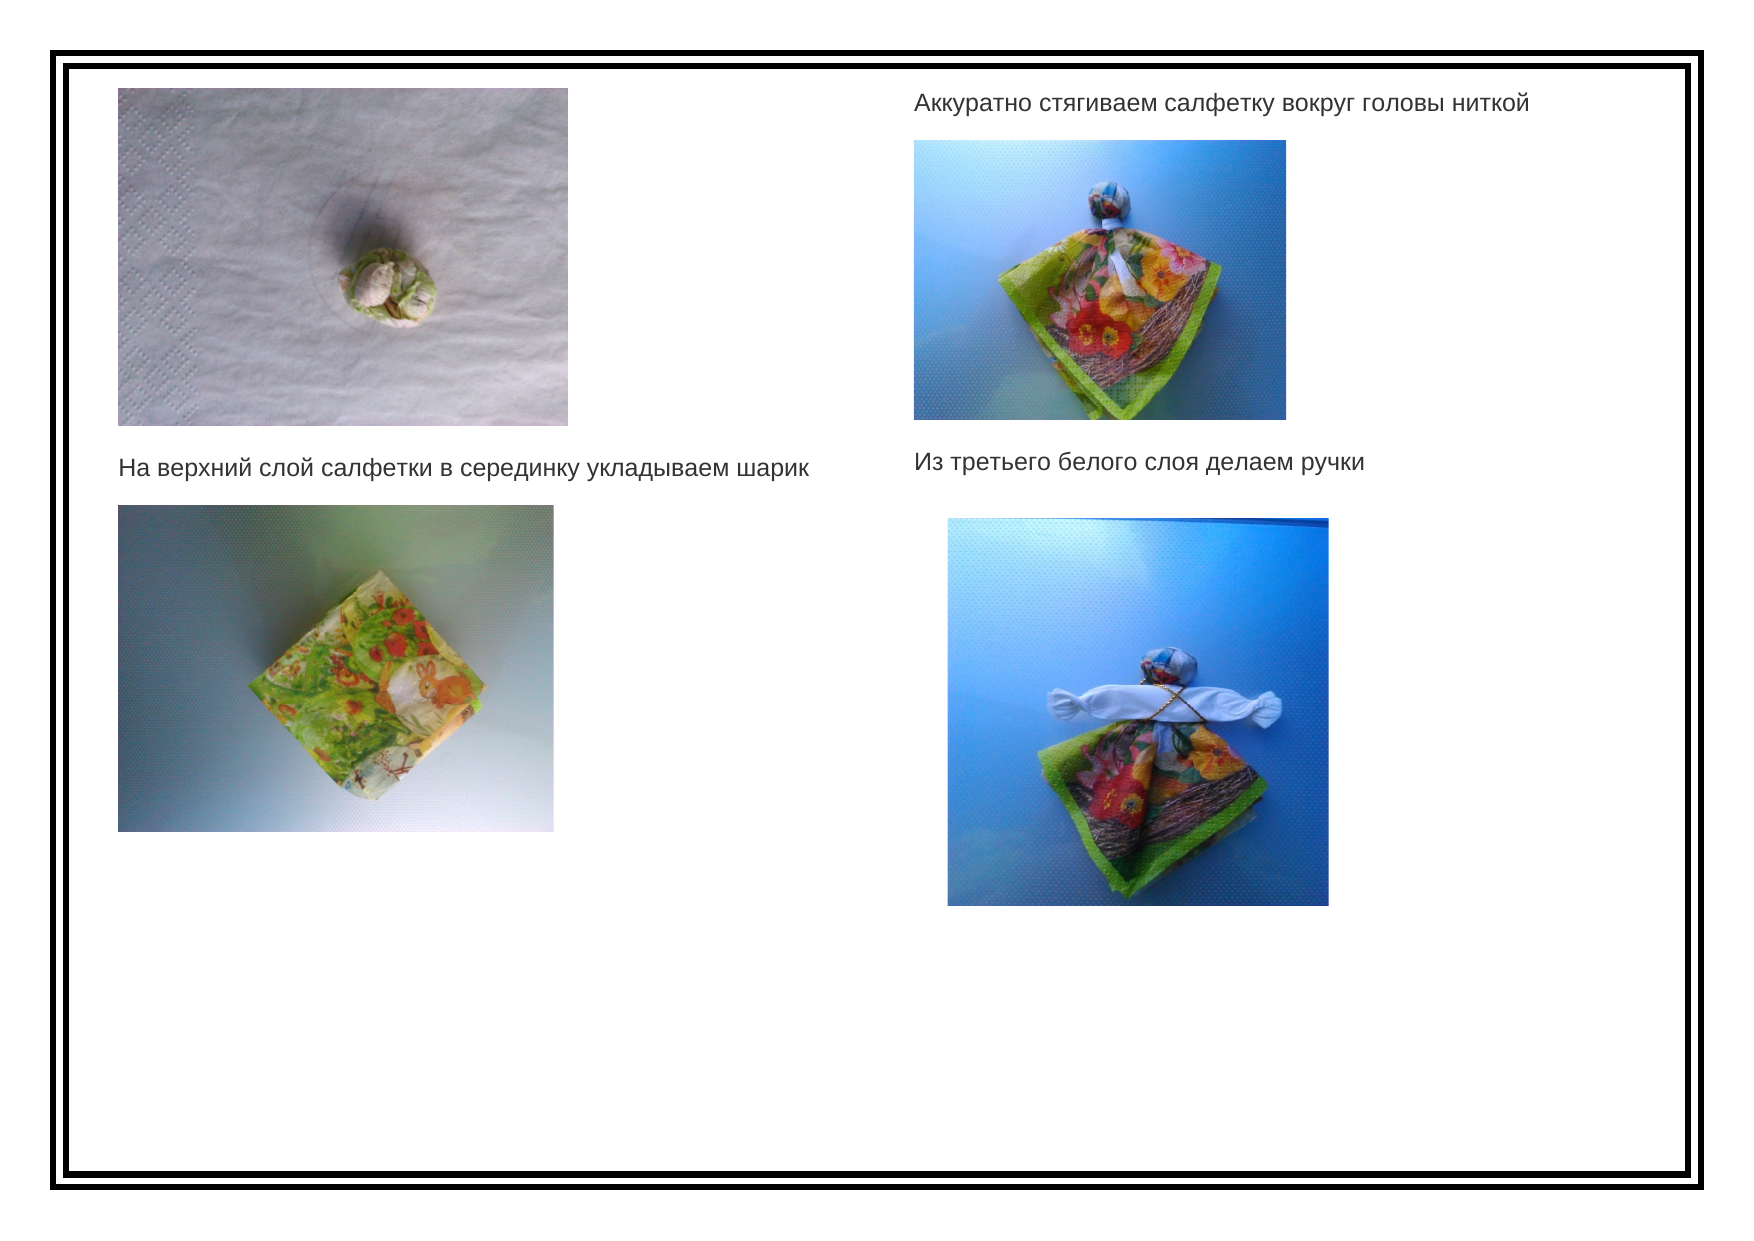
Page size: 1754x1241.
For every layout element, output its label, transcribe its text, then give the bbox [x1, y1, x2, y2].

picture [118, 505, 554, 832]
text На верхний слой салфетки в серединку укладываем шарик [118, 453, 840, 482]
picture [913, 140, 1287, 420]
picture [118, 88, 568, 426]
picture [947, 518, 1329, 906]
text Аккуратно стягиваем салфетку вокруг головы ниткой [914, 88, 1636, 117]
text Из третьего белого слоя делаем ручки [914, 447, 1636, 475]
